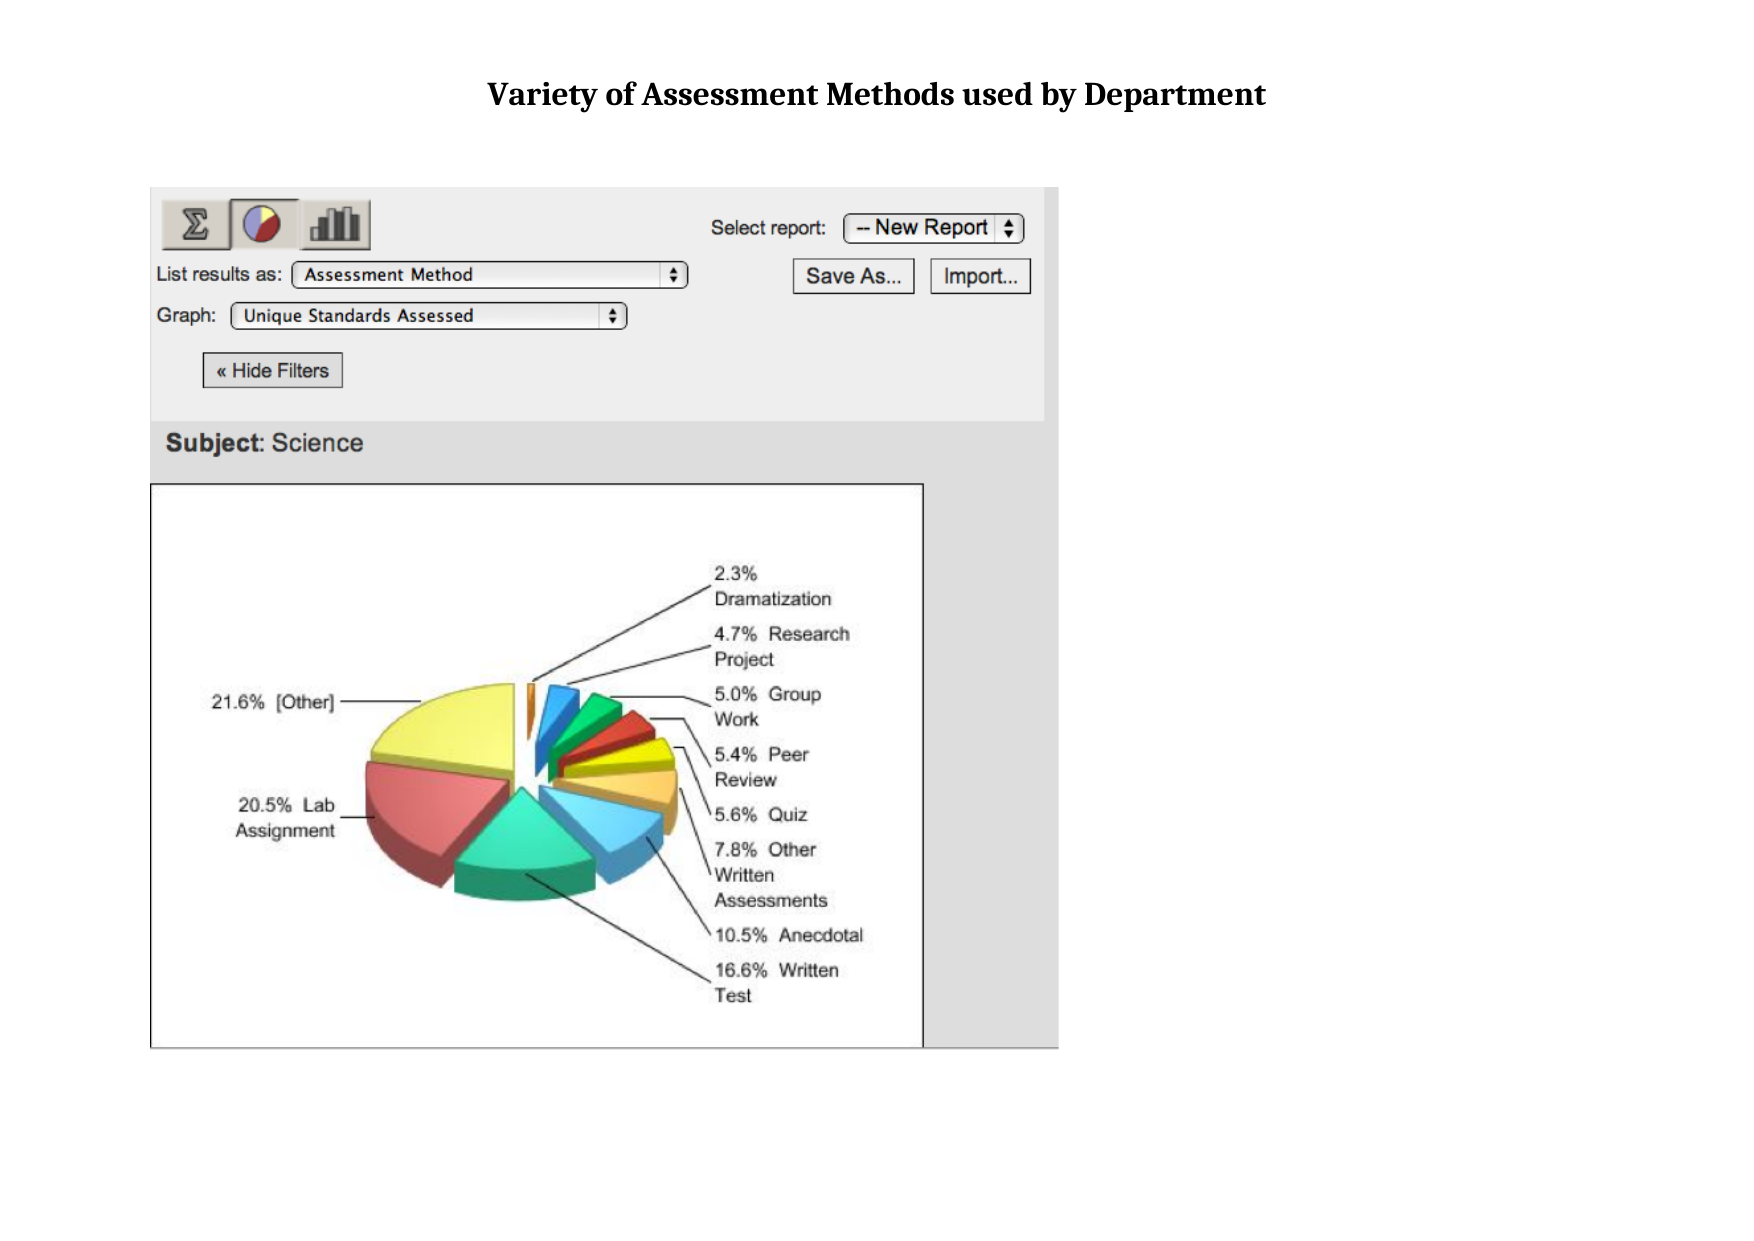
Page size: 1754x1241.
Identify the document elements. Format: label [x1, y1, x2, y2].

picture [150, 187, 1059, 1050]
